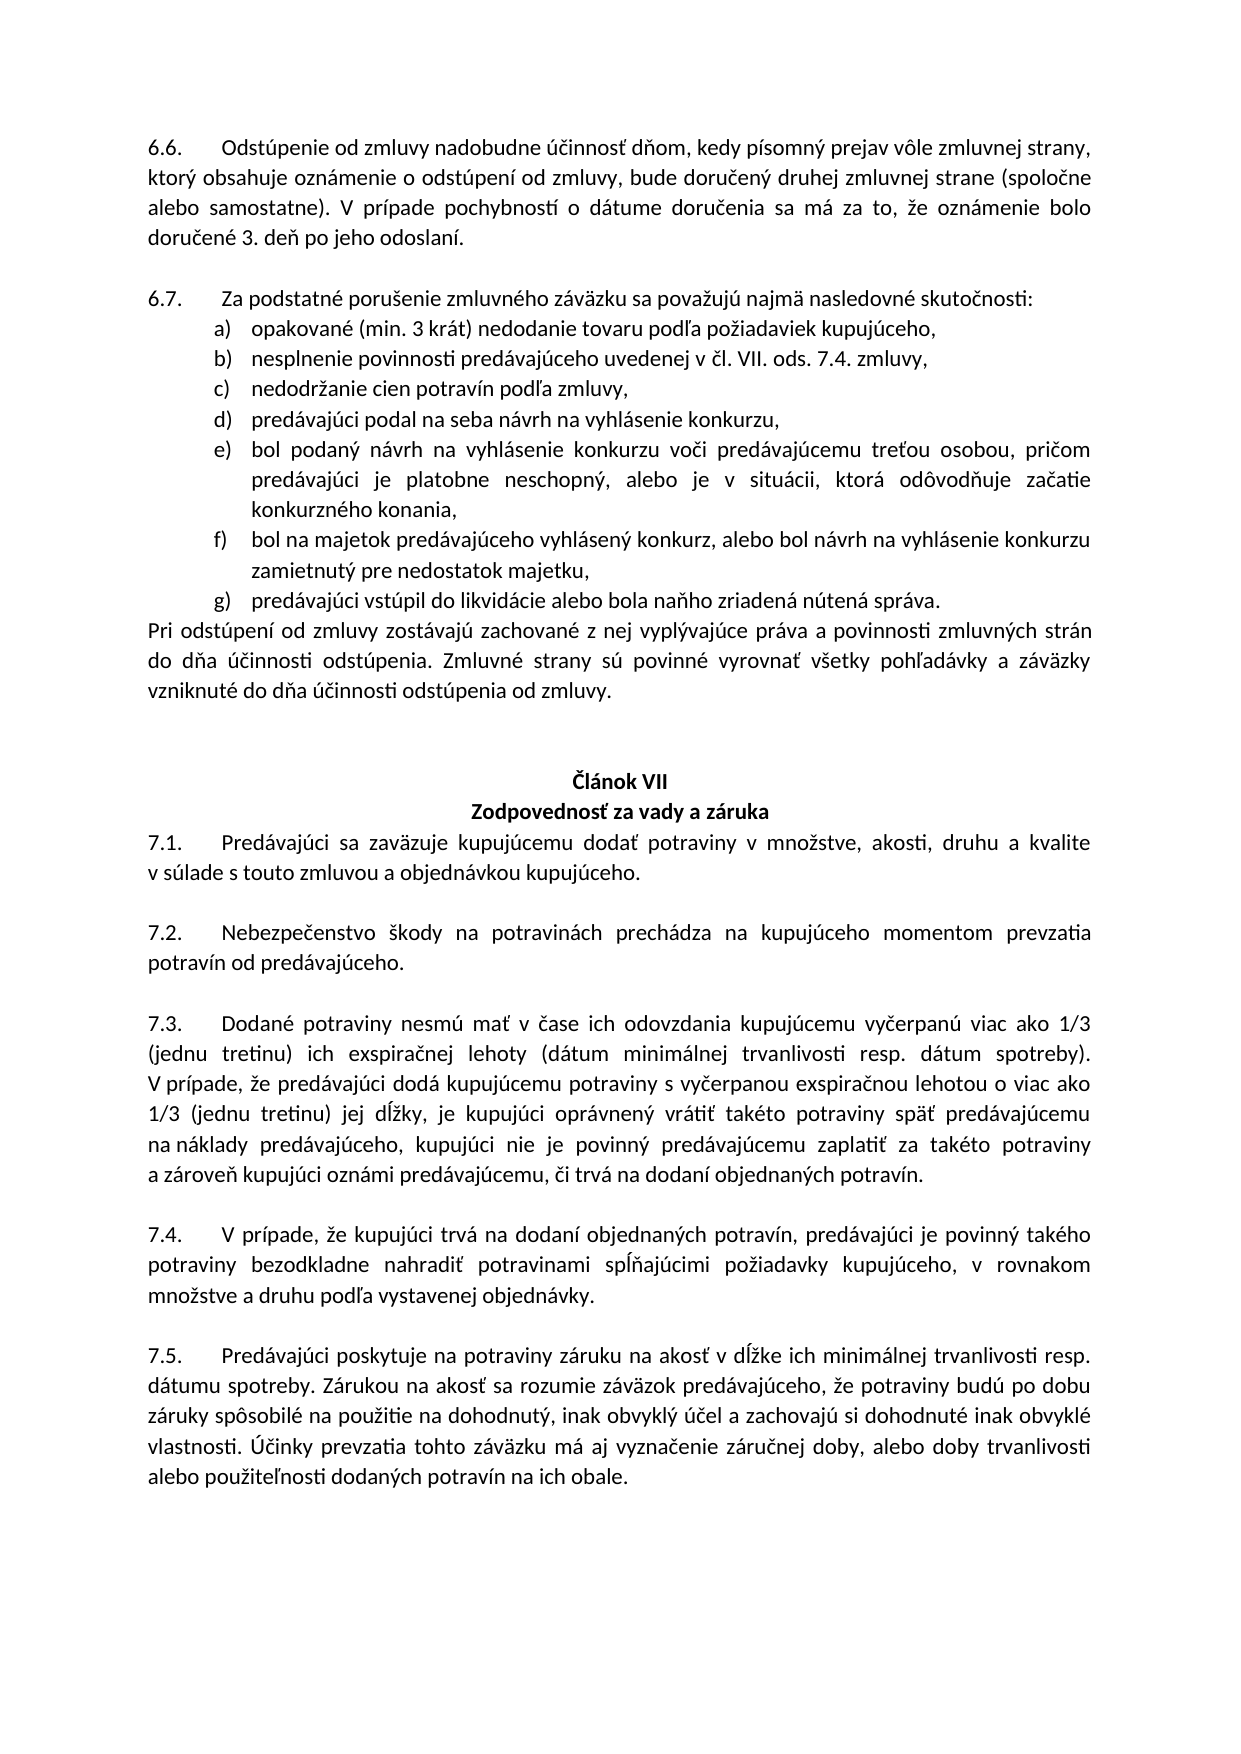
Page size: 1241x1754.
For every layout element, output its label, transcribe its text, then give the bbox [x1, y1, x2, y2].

list Za podstatné porušenie zmluvného záväzku sa považujú najmä nasledovné skutočnosti: [148, 284, 1093, 312]
list Článok VII [148, 767, 1093, 795]
list Odstúpenie od zmluvy nadobudne účinnosť dňom, kedy písomný prejav vôle zmluvnej strany, ktorý obsahuje oznámenie o odstúpení od zmluvy, bude doručený druhej zmluvnej strane (spoločne alebo samostatne). V prípade pochybností o dátume doručenia sa má za to, že oznámenie bolo doručené 3. deň po jeho odoslaní. [148, 133, 1093, 252]
list Dodané potraviny nesmú mať v čase ich odovzdania kupujúcemu vyčerpanú viac ako 1/3 (jednu tretinu) ich exspiračnej lehoty (dátum minimálnej trvanlivosti resp. dátum spotreby). V prípade, že predávajúci dodá kupujúcemu potraviny s vyčerpanou exspiračnou lehotou o viac ako 1/3 (jednu tretinu) jej dĺžky, je kupujúci oprávnený vrátiť takéto potraviny späť predávajúcemu na náklady predávajúceho, kupujúci nie je povinný predávajúcemu zaplatiť za takéto potraviny a zároveň kupujúci oznámi predávajúcemu, či trvá na dodaní objednaných potravín. [148, 1009, 1093, 1188]
list predávajúci vstúpil do likvidácie alebo bola naňho zriadená nútená správa. [213, 586, 1093, 614]
list V prípade, že kupujúci trvá na dodaní objednaných potravín, predávajúci je povinný takého potraviny bezodkladne nahradiť potravinami spĺňajúcimi požiadavky kupujúceho, v rovnakom množstve a druhu podľa vystavenej objednávky. [148, 1220, 1093, 1309]
list nedodržanie cien potravín podľa zmluvy, [213, 374, 1093, 403]
list Predávajúci sa zaväzuje kupujúcemu dodať potraviny v množstve, akosti, druhu a kvalite v súlade s touto zmluvou a objednávkou kupujúceho. [148, 828, 1093, 886]
list predávajúci podal na seba návrh na vyhlásenie konkurzu, [213, 405, 1093, 433]
list Nebezpečenstvo škody na potravinách prechádza na kupujúceho momentom prevzatia potravín od predávajúceho. [148, 918, 1093, 977]
list bol na majetok predávajúceho vyhlásený konkurz, alebo bol návrh na vyhlásenie konkurzu zamietnutý pre nedostatok majetku, [213, 526, 1093, 584]
list Zodpovednosť za vady a záruka [148, 797, 1093, 826]
text Pri odstúpení od zmluvy zostávajú zachované z nej vyplývajúce práva a povinnosti zmluvných strán do dňa účinnosti odstúpenia. Zmluvné strany sú povinné vyrovnať všetky pohľadávky a záväzky vzniknuté do dňa účinnosti odstúpenia od zmluvy. [148, 616, 1093, 705]
list bol podaný návrh na vyhlásenie konkurzu voči predávajúcemu treťou osobou, pričom predávajúci je platobne neschopný, alebo je v situácii, ktorá odôvodňuje začatie konkurzného konania, [213, 435, 1093, 523]
list opakované (min. 3 krát) nedodanie tovaru podľa požiadaviek kupujúceho, [213, 314, 1093, 342]
list nesplnenie povinnosti predávajúceho uvedenej v čl. VII. ods. 7.4. zmluvy, [213, 344, 1093, 372]
list Predávajúci poskytuje na potraviny záruku na akosť v dĺžke ich minimálnej trvanlivosti resp. dátumu spotreby. Zárukou na akosť sa rozumie záväzok predávajúceho, že potraviny budú po dobu záruky spôsobilé na použitie na dohodnutý, inak obvyklý účel a zachovajú si dohodnuté inak obvyklé vlastnosti. Účinky prevzatia tohto záväzku má aj vyznačenie záručnej doby, alebo doby trvanlivosti alebo použiteľnosti dodaných potravín na ich obale. [148, 1341, 1093, 1490]
